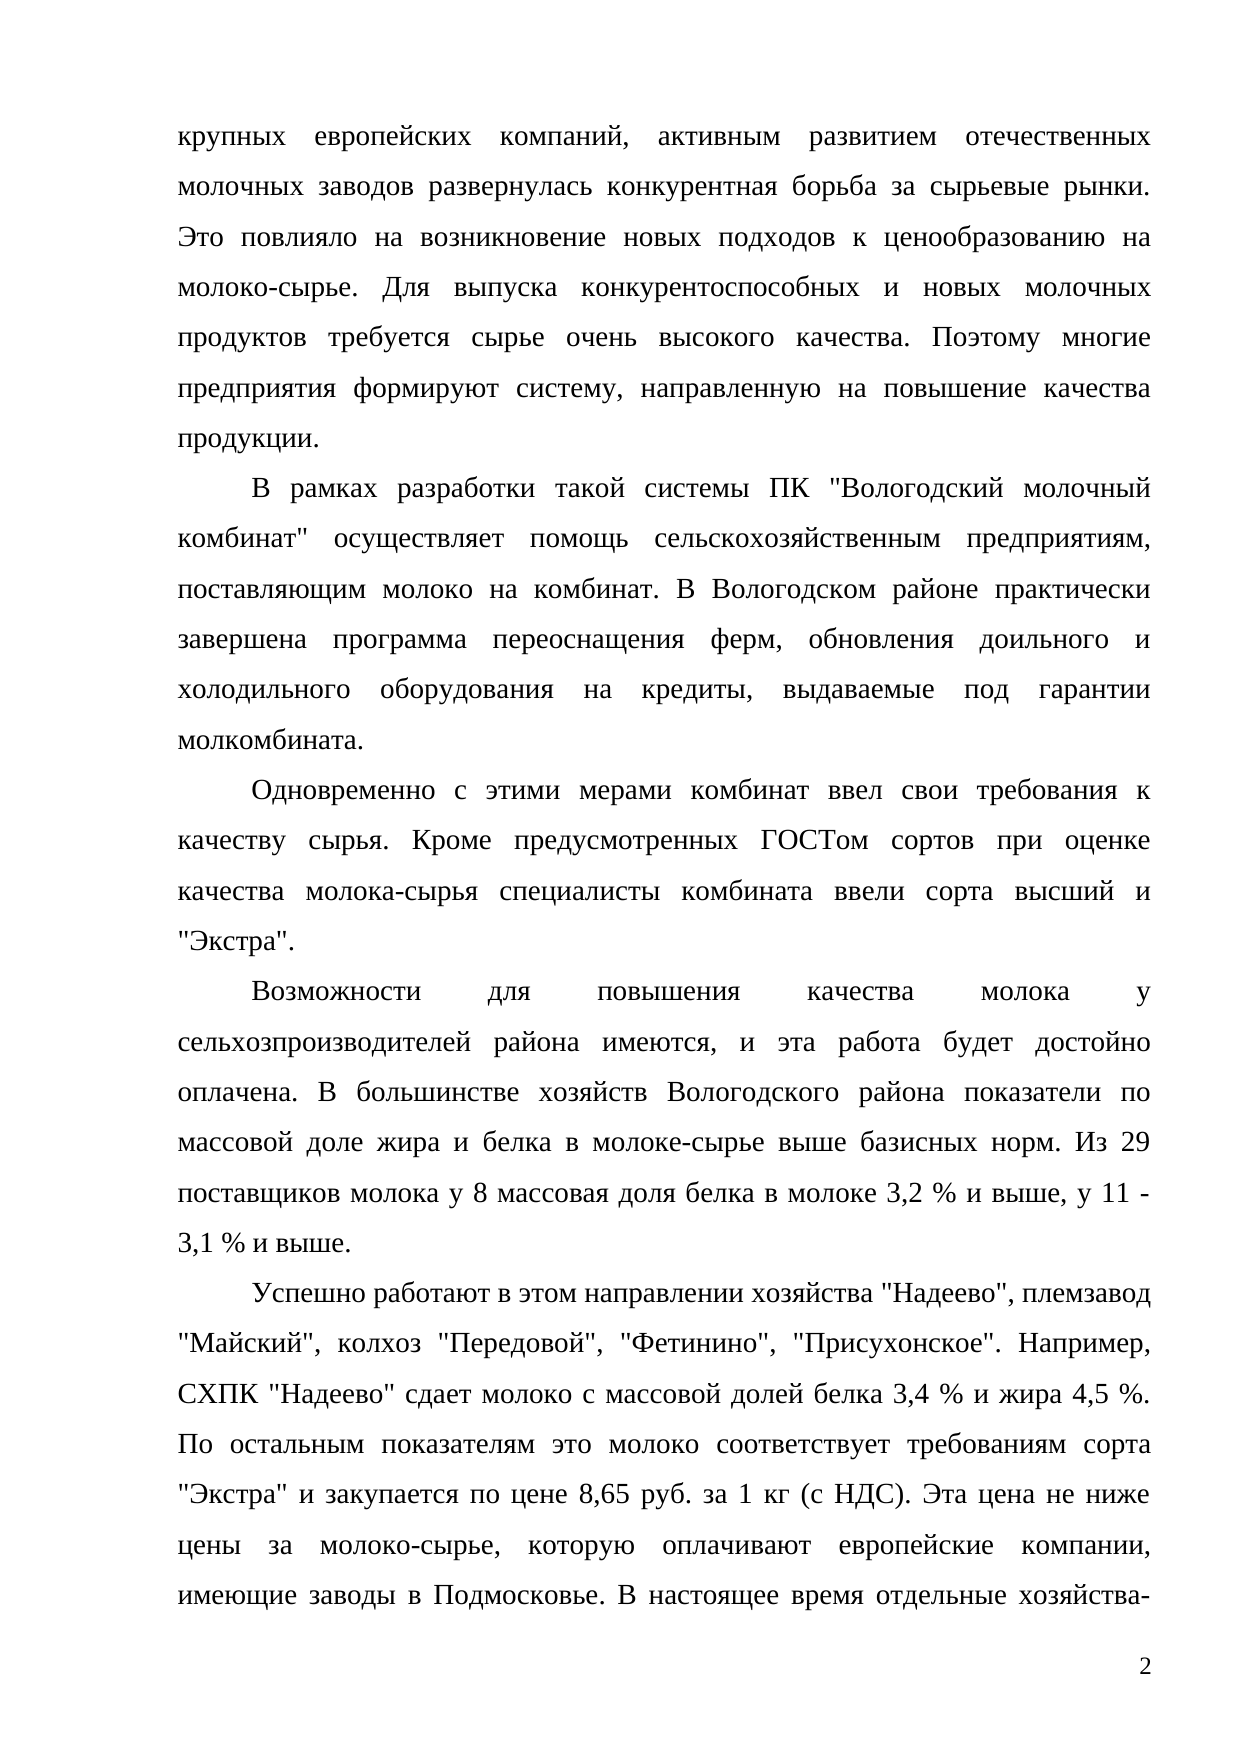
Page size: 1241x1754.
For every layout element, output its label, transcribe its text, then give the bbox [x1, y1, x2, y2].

text Одновременно с этими мерами комбинат ввел свои требования к качеству сырья. Кроме предусмотренных ГОСТом сортов при оценке качества молока-сырья специалисты комбината ввели сорта высший и "Экстра". [177, 772, 1152, 957]
text В рамках разработки такой системы ПК "Вологодский молочный комбинат" осуществляет помощь сельскохозяйственным предприятиям, поставляющим молоко на комбинат. В Вологодском районе практически завершена программа переоснащения ферм, обновления доильного и холодильного оборудования на кредиты, выдаваемые под гарантии молкомбината. [177, 470, 1152, 755]
text Возможности для повышения качества молока у сельхозпроизводителей района имеются, и эта работа будет достойно оплачена. В большинстве хозяйств Вологодского района показатели по массовой доле жира и белка в молоке-сырье выше базисных норм. Из 29 поставщиков молока у 8 массовая доля белка в молоке 3,2 % и выше, у 11 - 3,1 % и выше. [177, 973, 1152, 1258]
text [177, 1275, 1152, 1611]
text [177, 118, 1152, 453]
